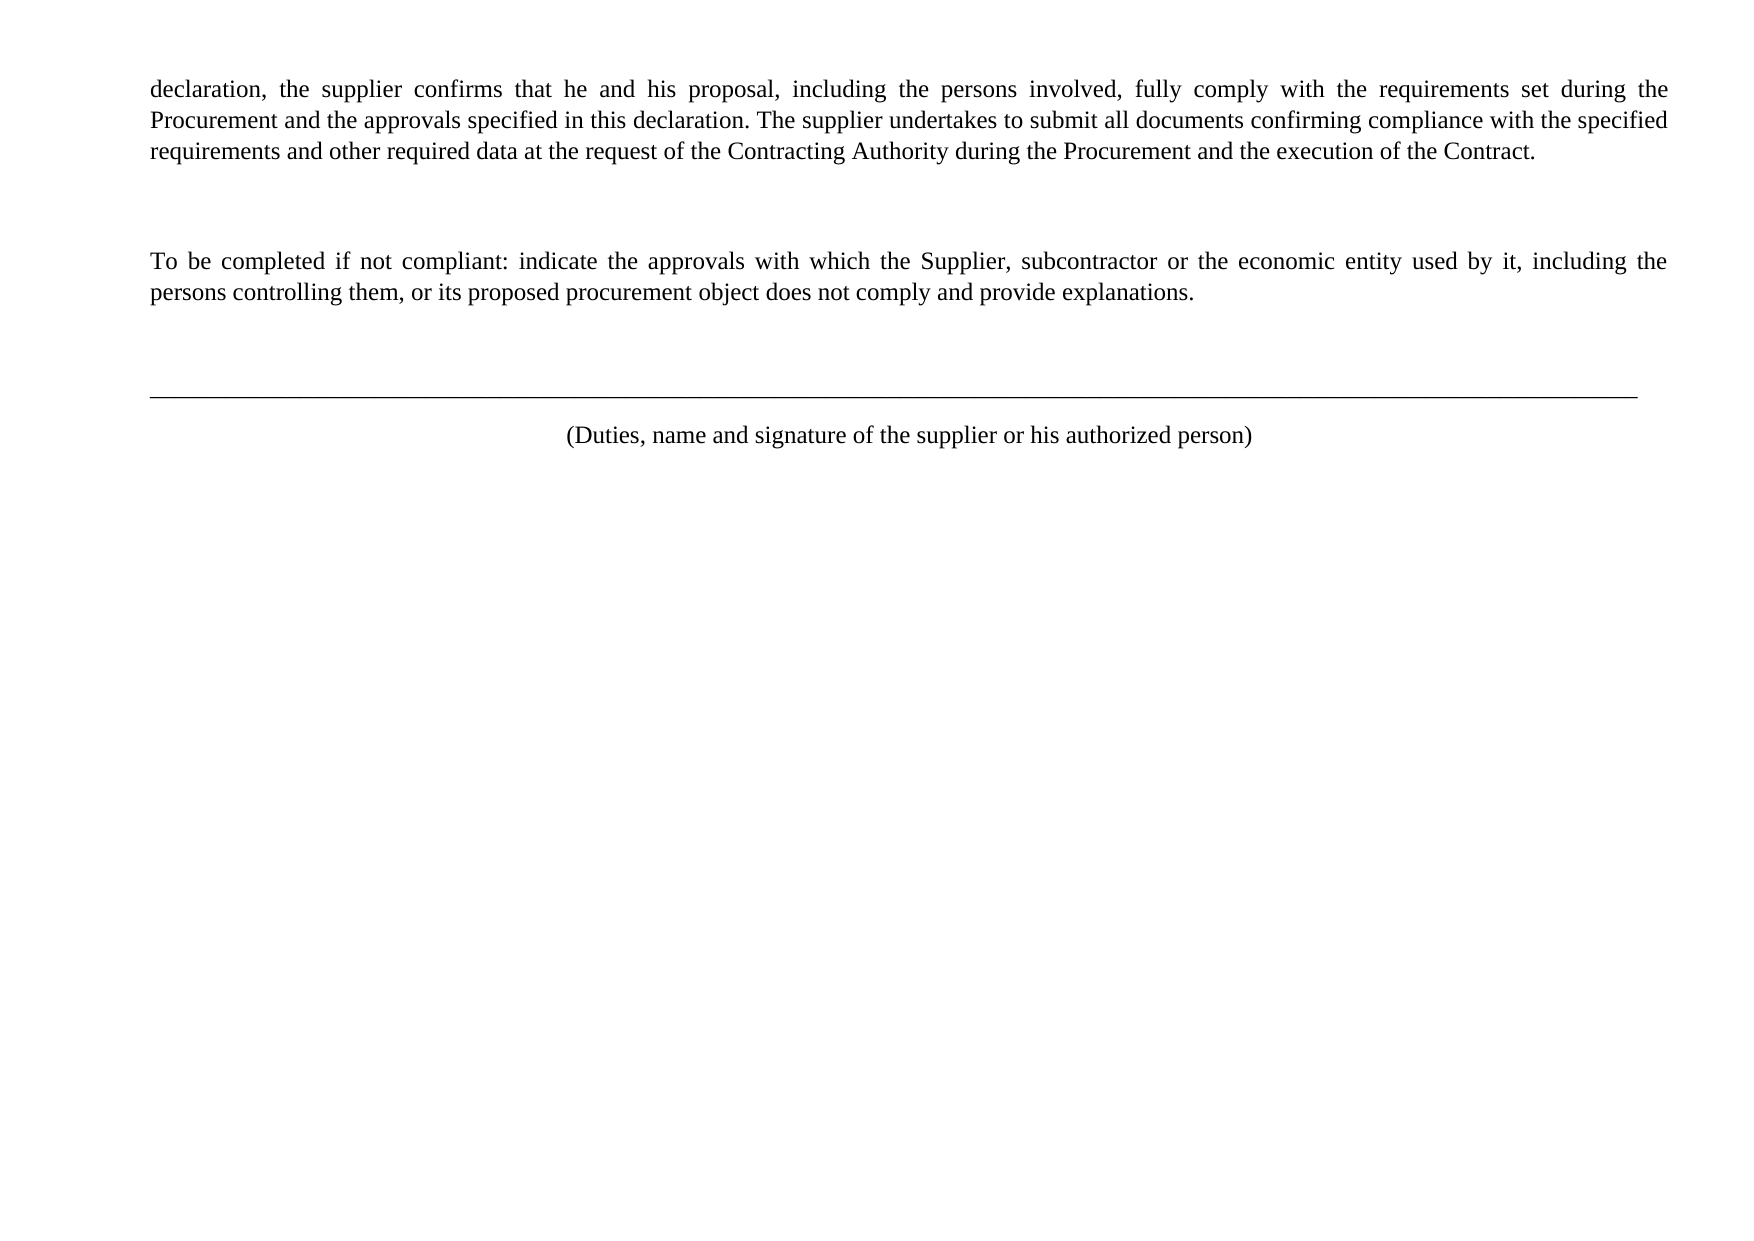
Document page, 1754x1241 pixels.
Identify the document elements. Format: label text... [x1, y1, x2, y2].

text (Duties, name and signature of the supplier or his authorized person) [150, 420, 1668, 449]
text _______________________________________________________________________________________________________________________ [150, 372, 1668, 401]
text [150, 74, 1671, 165]
text To be completed if not compliant: indicate the approvals with which the Supplier, subcontractor or the economic entity used by it, including the persons controlling them, or its proposed procurement object does not comply and provide explanations. [150, 246, 1668, 306]
